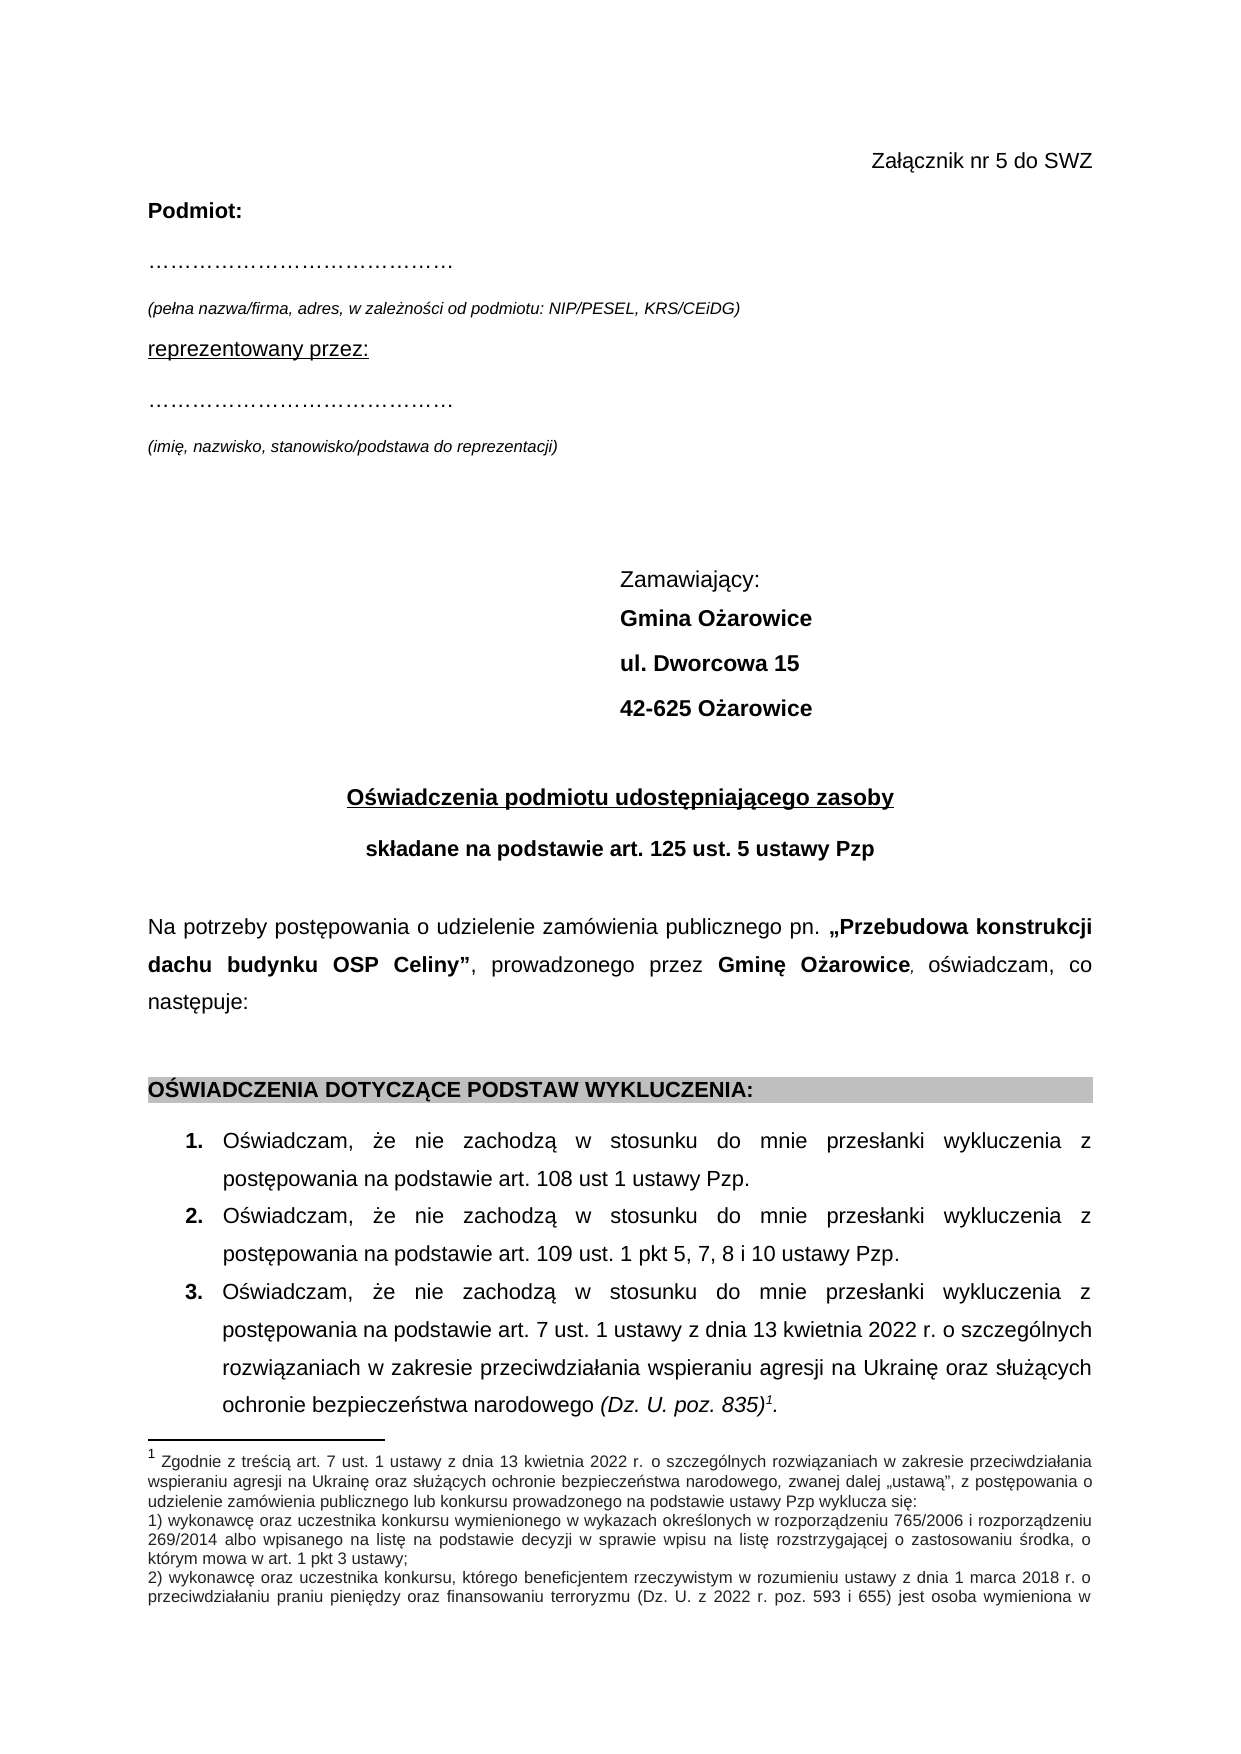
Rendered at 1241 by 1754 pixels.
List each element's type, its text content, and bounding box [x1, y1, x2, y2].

text Gmina Ożarowice [620, 605, 1093, 631]
text Zamawiający: [620, 566, 1093, 592]
list Oświadczam, że nie zachodzą w stosunku do mnie przesłanki wykluczenia z postępowania na podstawie art. 109 ust. 1 pkt 5, 7, 8 i 10 ustawy Pzp. [185, 1203, 1093, 1266]
text Oświadczenia podmiotu udostępniającego zasoby [148, 784, 1093, 811]
list Oświadczam, że nie zachodzą w stosunku do mnie przesłanki wykluczenia z postępowania na podstawie art. 108 ust 1 ustawy Pzp. [185, 1128, 1093, 1191]
text składane na podstawie art. 125 ust. 5 ustawy Pzp [148, 836, 1093, 861]
text …………………………………… [148, 248, 1093, 274]
text (imię, nazwisko, stanowisko/podstawa do reprezentacji) [148, 437, 1093, 456]
text (pełna nazwa/firma, adres, w zależności od podmiotu: NIP/PESEL, KRS/CEiDG) [148, 299, 1093, 318]
text OŚWIADCZENIA DOTYCZĄCE PODSTAW WYKLUCZENIA: [148, 1077, 1093, 1103]
text reprezentowany przez: [148, 336, 1093, 361]
text Na potrzeby postępowania o udzielenie zamówienia publicznego pn. „Przebudowa konstrukcji dachu budynku OSP Celiny”, prowadzonego przez Gminę Ożarowice, oświadczam, co następuje: [148, 914, 1093, 1014]
list Oświadczam, że nie zachodzą w stosunku do mnie przesłanki wykluczenia z postępowania na podstawie art. 7 ust. 1 ustawy z dnia 13 kwietnia 2022 r. o szczególnych rozwiązaniach w zakresie przeciwdziałania wspieraniu agresji na Ukrainę oraz służących ochronie bezpieczeństwa narodowego (Dz. U. poz. 835). [185, 1279, 1093, 1418]
text …………………………………… [148, 387, 1093, 412]
text Załącznik nr 5 do SWZ [148, 148, 1093, 173]
text 42-625 Ożarowice [620, 695, 1093, 722]
text ul. Dworcowa 15 [620, 650, 1093, 676]
text Podmiot: [148, 198, 1093, 223]
